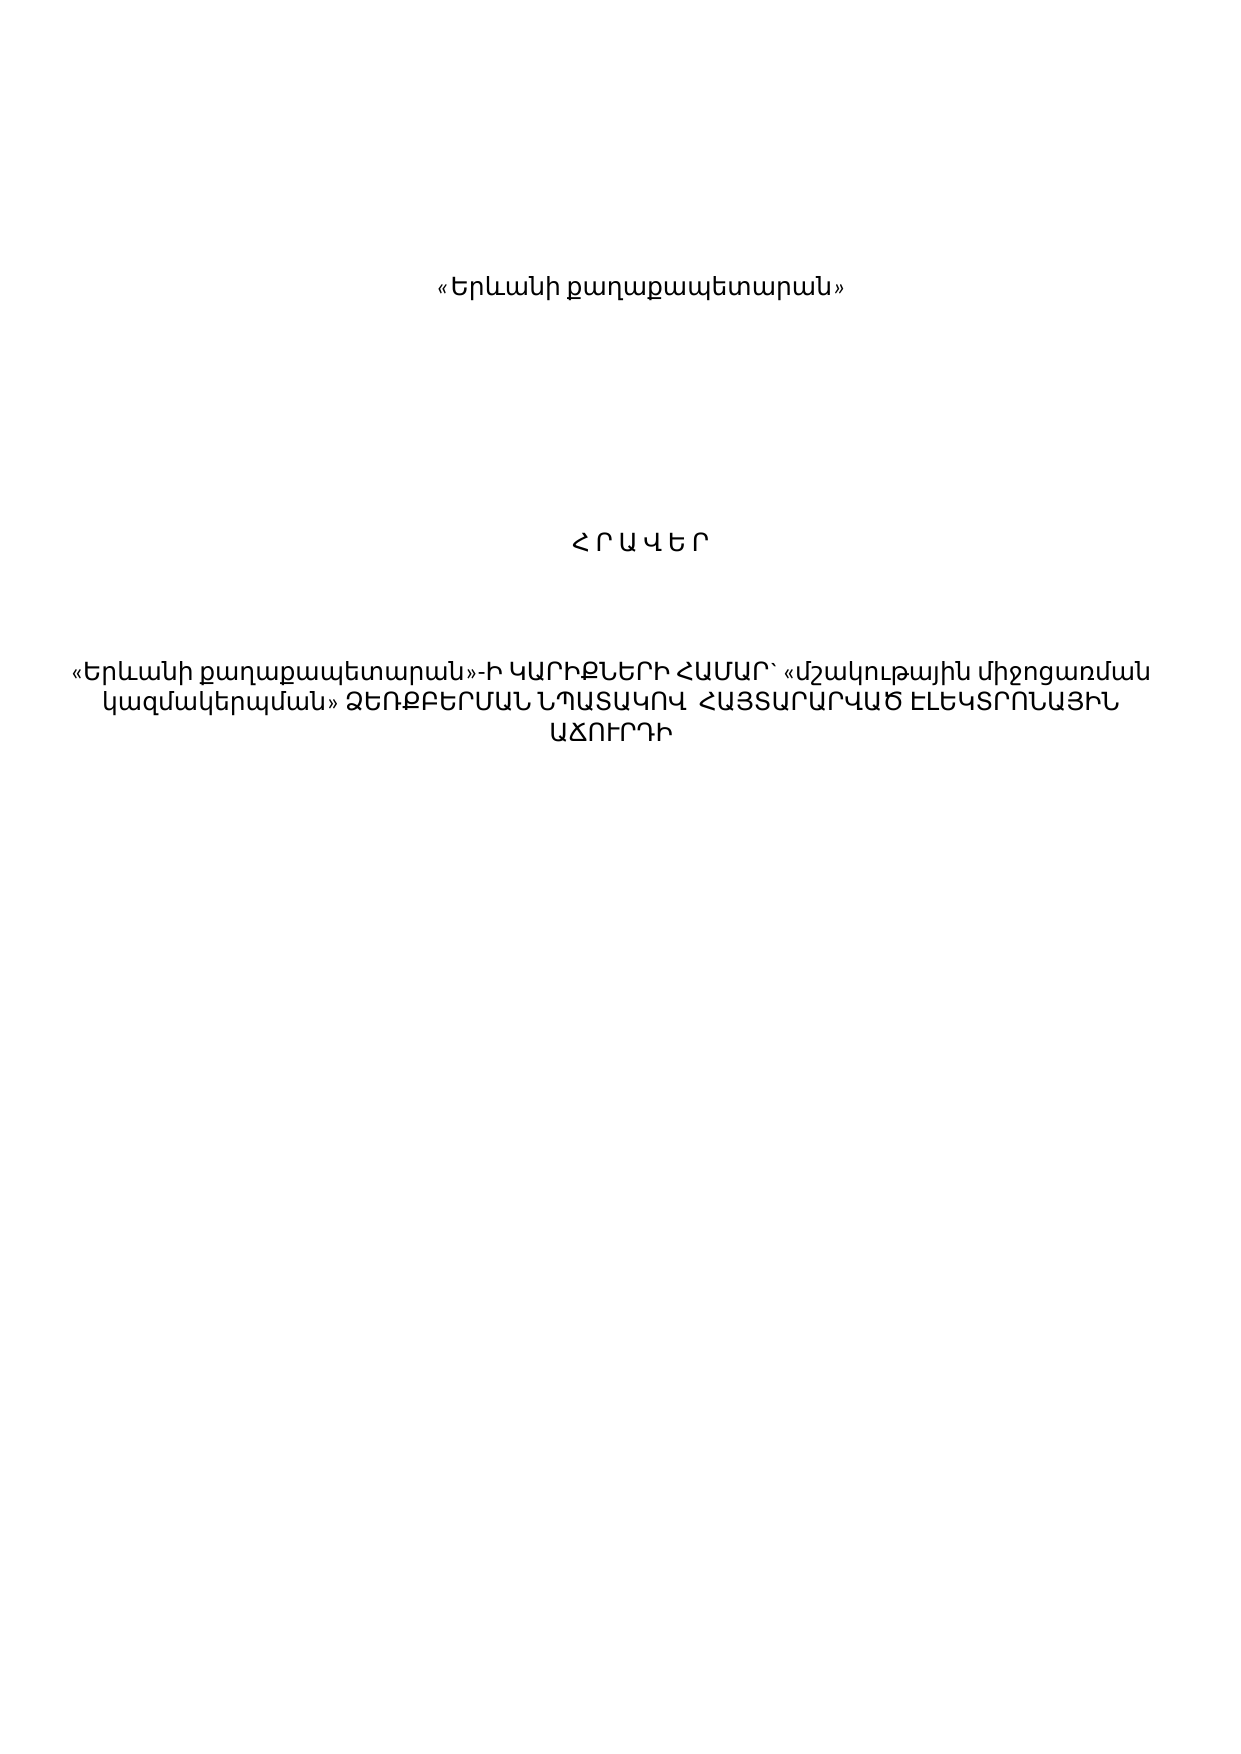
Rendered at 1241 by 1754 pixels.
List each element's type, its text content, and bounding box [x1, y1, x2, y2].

text « Երևանի քաղաքապետարան» [69, 271, 1152, 301]
text Հ Ր Ա Վ Ե Ր [69, 527, 1152, 557]
text «Երևանի քաղաքապետարան»-Ի ԿԱՐԻՔՆԵՐԻ ՀԱՄԱՐ` «մշակութային միջոցառման կազմակերպման» ՁԵՌՔԲԵՐՄԱՆ ՆՊԱՏԱԿՈՎ ՀԱՅՏԱՐԱՐՎԱԾ ԷԼԵԿՏՐՈՆԱՅԻՆ ԱՃՈՒՐԴԻ [69, 656, 1152, 748]
